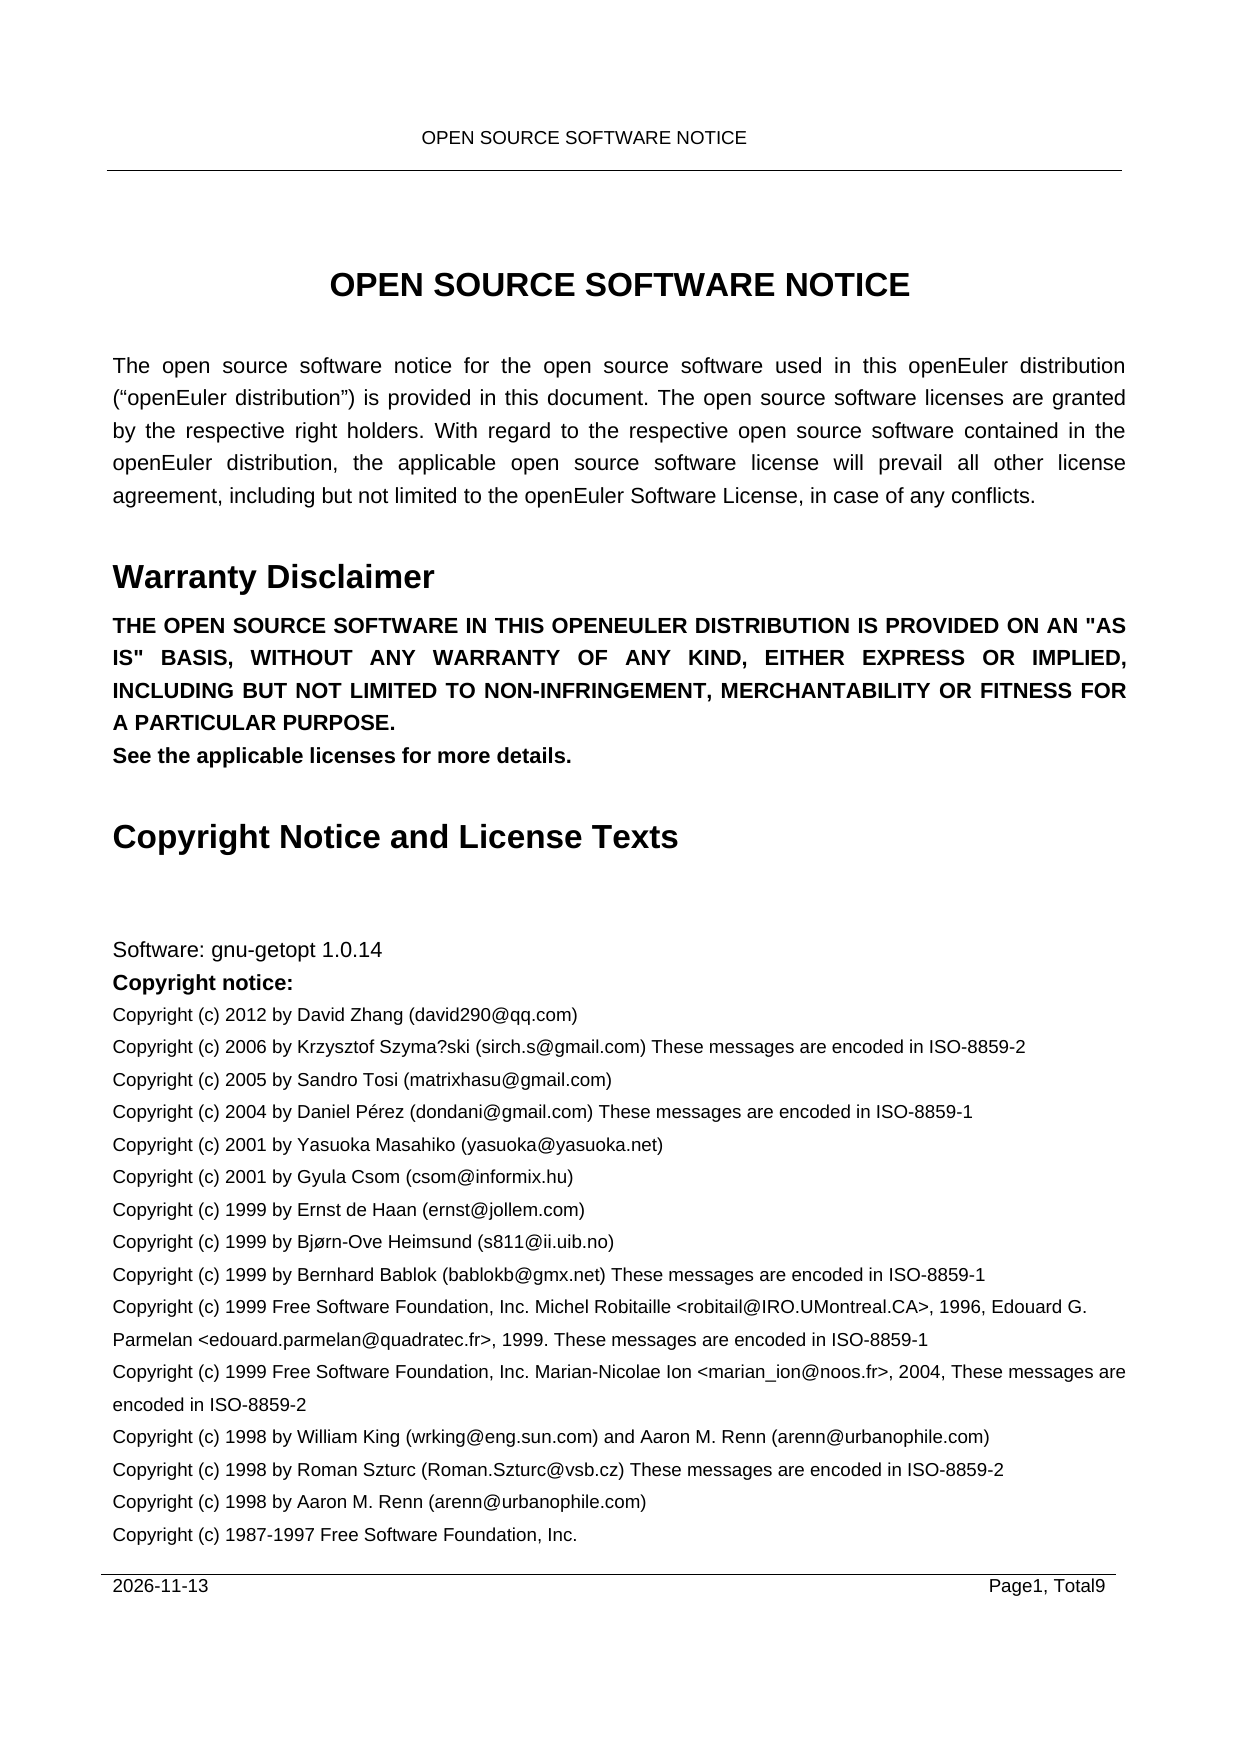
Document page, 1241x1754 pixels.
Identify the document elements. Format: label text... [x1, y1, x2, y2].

text Warranty Disclaimer [112, 544, 1128, 609]
text Software: gnu-getopt 1.0.14 [112, 933, 1128, 966]
text Copyright (c) 1998 by William King (wrking@eng.sun.com) and Aaron M. Renn (arenn@urbanophile.com) [112, 1421, 1128, 1453]
text Copyright (c) 1987-1997 Free Software Foundation, Inc. [112, 1518, 1128, 1551]
text THE OPEN SOURCE SOFTWARE IN THIS OPENEULER DISTRIBUTION IS PROVIDED ON AN "AS IS" BASIS, WITHOUT ANY WARRANTY OF ANY KIND, EITHER EXPRESS OR IMPLIED, INCLUDING BUT NOT LIMITED TO NON-INFRINGEMENT, MERCHANTABILITY OR FITNESS FOR A PARTICULAR PURPOSE. See the applicable licenses for more details. [112, 609, 1128, 771]
text Copyright (c) 1999 Free Software Foundation, Inc. Marian-Nicolae Ion <marian_ion@noos.fr>, 2004, These messages are encoded in ISO-8859-2 [112, 1356, 1128, 1421]
text Copyright (c) 2004 by Daniel Pérez (dondani@gmail.com) These messages are encoded in ISO-8859-1 [112, 1096, 1128, 1128]
text Copyright (c) 2012 by David Zhang (david290@qq.com) [112, 998, 1128, 1031]
text Copyright (c) 2005 by Sandro Tosi (matrixhasu@gmail.com) [112, 1063, 1128, 1096]
text Copyright (c) 1999 by Ernst de Haan (ernst@jollem.com) [112, 1193, 1128, 1226]
text Copyright (c) 1999 Free Software Foundation, Inc. Michel Robitaille <robitail@IRO.UMontreal.CA>, 1996, Edouard G. Parmelan <edouard.parmelan@quadratec.fr>, 1999. These messages are encoded in ISO-8859-1 [112, 1291, 1128, 1356]
text Copyright (c) 2006 by Krzysztof Szyma?ski (sirch.s@gmail.com) These messages are encoded in ISO-8859-2 [112, 1031, 1128, 1063]
text Copyright (c) 1998 by Roman Szturc (Roman.Szturc@vsb.cz) These messages are encoded in ISO-8859-2 [112, 1453, 1128, 1486]
text Copyright (c) 2001 by Gyula Csom (csom@informix.hu) [112, 1161, 1128, 1193]
text Copyright (c) 1998 by Aaron M. Renn (arenn@urbanophile.com) [112, 1486, 1128, 1518]
text OPEN SOURCE SOFTWARE NOTICE [112, 251, 1128, 316]
text Copyright notice: [112, 966, 1128, 998]
text Copyright Notice and License Texts [112, 804, 1128, 869]
text Copyright (c) 2001 by Yasuoka Masahiko (yasuoka@yasuoka.net) [112, 1128, 1128, 1161]
text Copyright (c) 1999 by Bjørn-Ove Heimsund (s811@ii.uib.no) [112, 1226, 1128, 1258]
text Copyright (c) 1999 by Bernhard Bablok (bablokb@gmx.net) These messages are encoded in ISO-8859-1 [112, 1258, 1128, 1291]
text The open source software notice for the open source software used in this openEuler distribution (“openEuler distribution”) is provided in this document. The open source software licenses are granted by the respective right holders. With regard to the respective open source software contained in the openEuler distribution, the applicable open source software license will prevail all other license agreement, including but not limited to the openEuler Software License, in case of any conflicts. [112, 349, 1128, 511]
